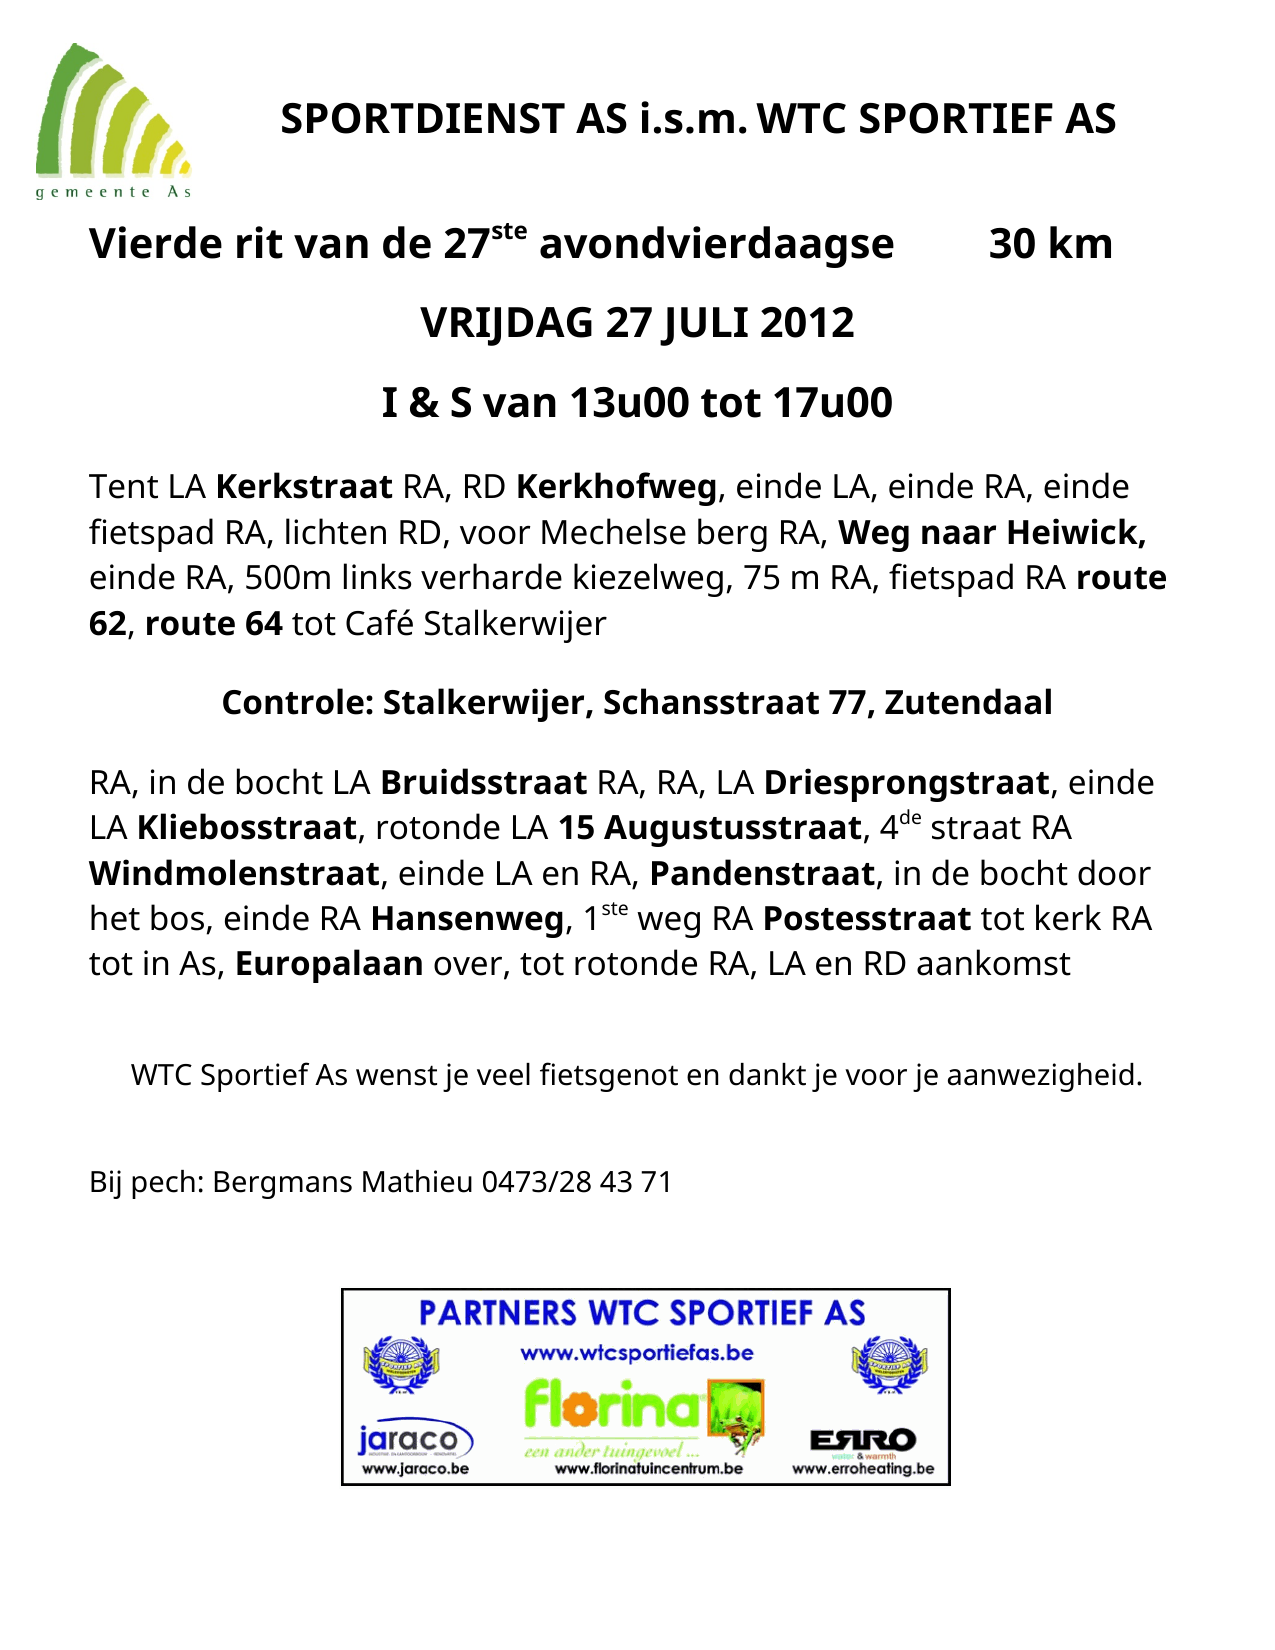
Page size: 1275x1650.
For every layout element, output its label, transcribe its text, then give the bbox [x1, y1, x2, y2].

picture [36, 43, 193, 200]
picture [339, 1286, 952, 1489]
title SPORTDIENST AS i.s.m. WTC SPORTIEF AS [193, 89, 1186, 145]
text Controle: Stalkerwijer, Schansstraat 77, Zutendaal [89, 679, 1186, 724]
text Tent LA Kerkstraat RA, RD Kerkhofweg, einde LA, einde RA, einde fietspad RA, lichten RD, voor Mechelse berg RA, Weg naar Heiwick, einde RA, 500m links verharde kiezelweg, 75 m RA, fietspad RA route 62, route 64 tot Café Stalkerwijer [89, 463, 1186, 645]
text WTC Sportief As wenst je veel fietsgenot en dankt je voor je aanwezigheid. [89, 1054, 1186, 1093]
title VRIJDAG 27 JULI 2012 [89, 293, 1186, 350]
text RA, in de bocht LA Bruidsstraat RA, RA, LA Driesprongstraat, einde LA Kliebosstraat, rotonde LA 15 Augustusstraat, 4de straat RA Windmolenstraat, einde LA en RA, Pandenstraat, in de bocht door het bos, einde RA Hansenweg, 1ste weg RA Postesstraat tot kerk RA tot in As, Europalaan over, tot rotonde RA, LA en RD aankomst [89, 758, 1186, 986]
text Bij pech: Bergmans Mathieu 0473/28 43 71 [89, 1162, 1186, 1201]
title Vierde rit van de 27ste avondvierdaagse 30 km [89, 213, 1186, 270]
subtitle I & S van 13u00 tot 17u00 [89, 372, 1186, 429]
